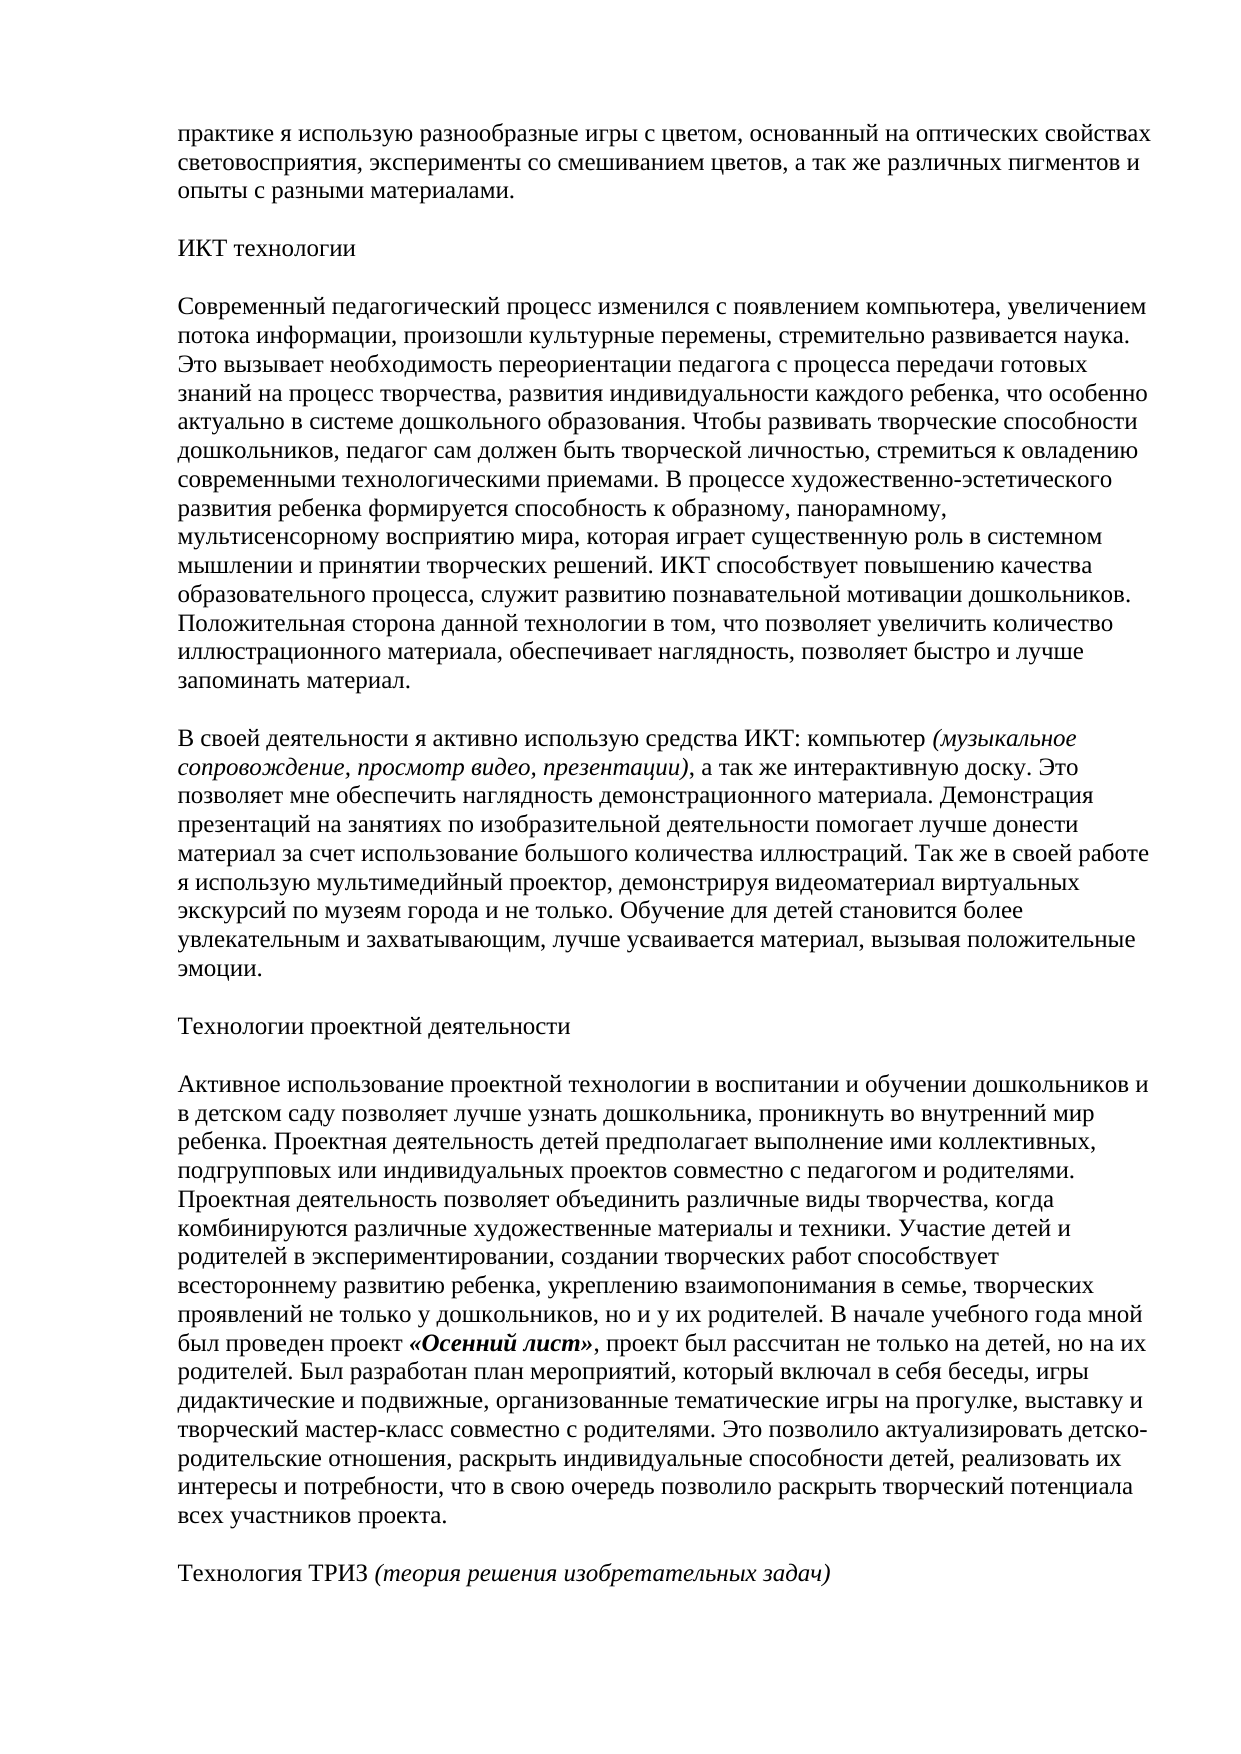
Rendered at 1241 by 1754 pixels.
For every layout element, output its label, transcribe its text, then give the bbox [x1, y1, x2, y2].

text Технология ТРИЗ (теория решения изобретательных задач) [177, 1558, 1152, 1587]
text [177, 118, 1152, 204]
text Активное использование проектной технологии в воспитании и обучении дошкольников и в детском саду позволяет лучше узнать дошкольника, проникнуть во внутренний мир ребенка. Проектная деятельность детей предполагает выполнение ими коллективных, подгрупповых или индивидуальных проектов совместно с педагогом и родителями. Проектная деятельность позволяет объединить различные виды творчества, когда комбинируются различные художественные материалы и техники. Участие детей и родителей в экспериментировании, создании творческих работ способствует всестороннему развитию ребенка, укреплению взаимопонимания в семье, творческих проявлений не только у дошкольников, но и у их родителей. В начале учебного года мной был проведен проект «Осенний лист», проект был рассчитан не только на детей, но на их родителей. Был разработан план мероприятий, который включал в себя беседы, игры дидактические и подвижные, организованные тематические игры на прогулке, выставку и творческий мастер-класс совместно с родителями. Это позволило актуализировать детско-родительские отношения, раскрыть индивидуальные способности детей, реализовать их интересы и потребности, что в свою очередь позволило раскрыть творческий потенциала всех участников проекта. [177, 1069, 1152, 1529]
text ИКТ технологии [177, 233, 1152, 262]
text Современный педагогический процесс изменился с появлением компьютера, увеличением потока информации, произошли культурные перемены, стремительно развивается наука. Это вызывает необходимость переориентации педагога с процесса передачи готовых знаний на процесс творчества, развития индивидуальности каждого ребенка, что особенно актуально в системе дошкольного образования. Чтобы развивать творческие способности дошкольников, педагог сам должен быть творческой личностью, стремиться к овладению современными технологическими приемами. В процессе художественно-эстетического развития ребенка формируется способность к образному, панорамному, мультисенсорному восприятию мира, которая играет существенную роль в системном мышлении и принятии творческих решений. ИКТ способствует повышению качества образовательного процесса, служит развитию познавательной мотивации дошкольников. Положительная сторона данной технологии в том, что позволяет увеличить количество иллюстрационного материала, обеспечивает наглядность, позволяет быстро и лучше запоминать материал. [177, 291, 1152, 694]
text В своей деятельности я активно использую средства ИКТ: компьютер (музыкальное сопровождение, просмотр видео, презентации), а так же интерактивную доску. Это позволяет мне обеспечить наглядность демонстрационного материала. Демонстрация презентаций на занятиях по изобразительной деятельности помогает лучше донести материал за счет использование большого количества иллюстраций. Так же в своей работе я использую мультимедийный проектор, демонстрируя видеоматериал виртуальных экскурсий по музеям города и не только. Обучение для детей становится более увлекательным и захватывающим, лучше усваивается материал, вызывая положительные эмоции. [177, 723, 1152, 982]
text Технологии проектной деятельности [177, 1011, 1152, 1040]
